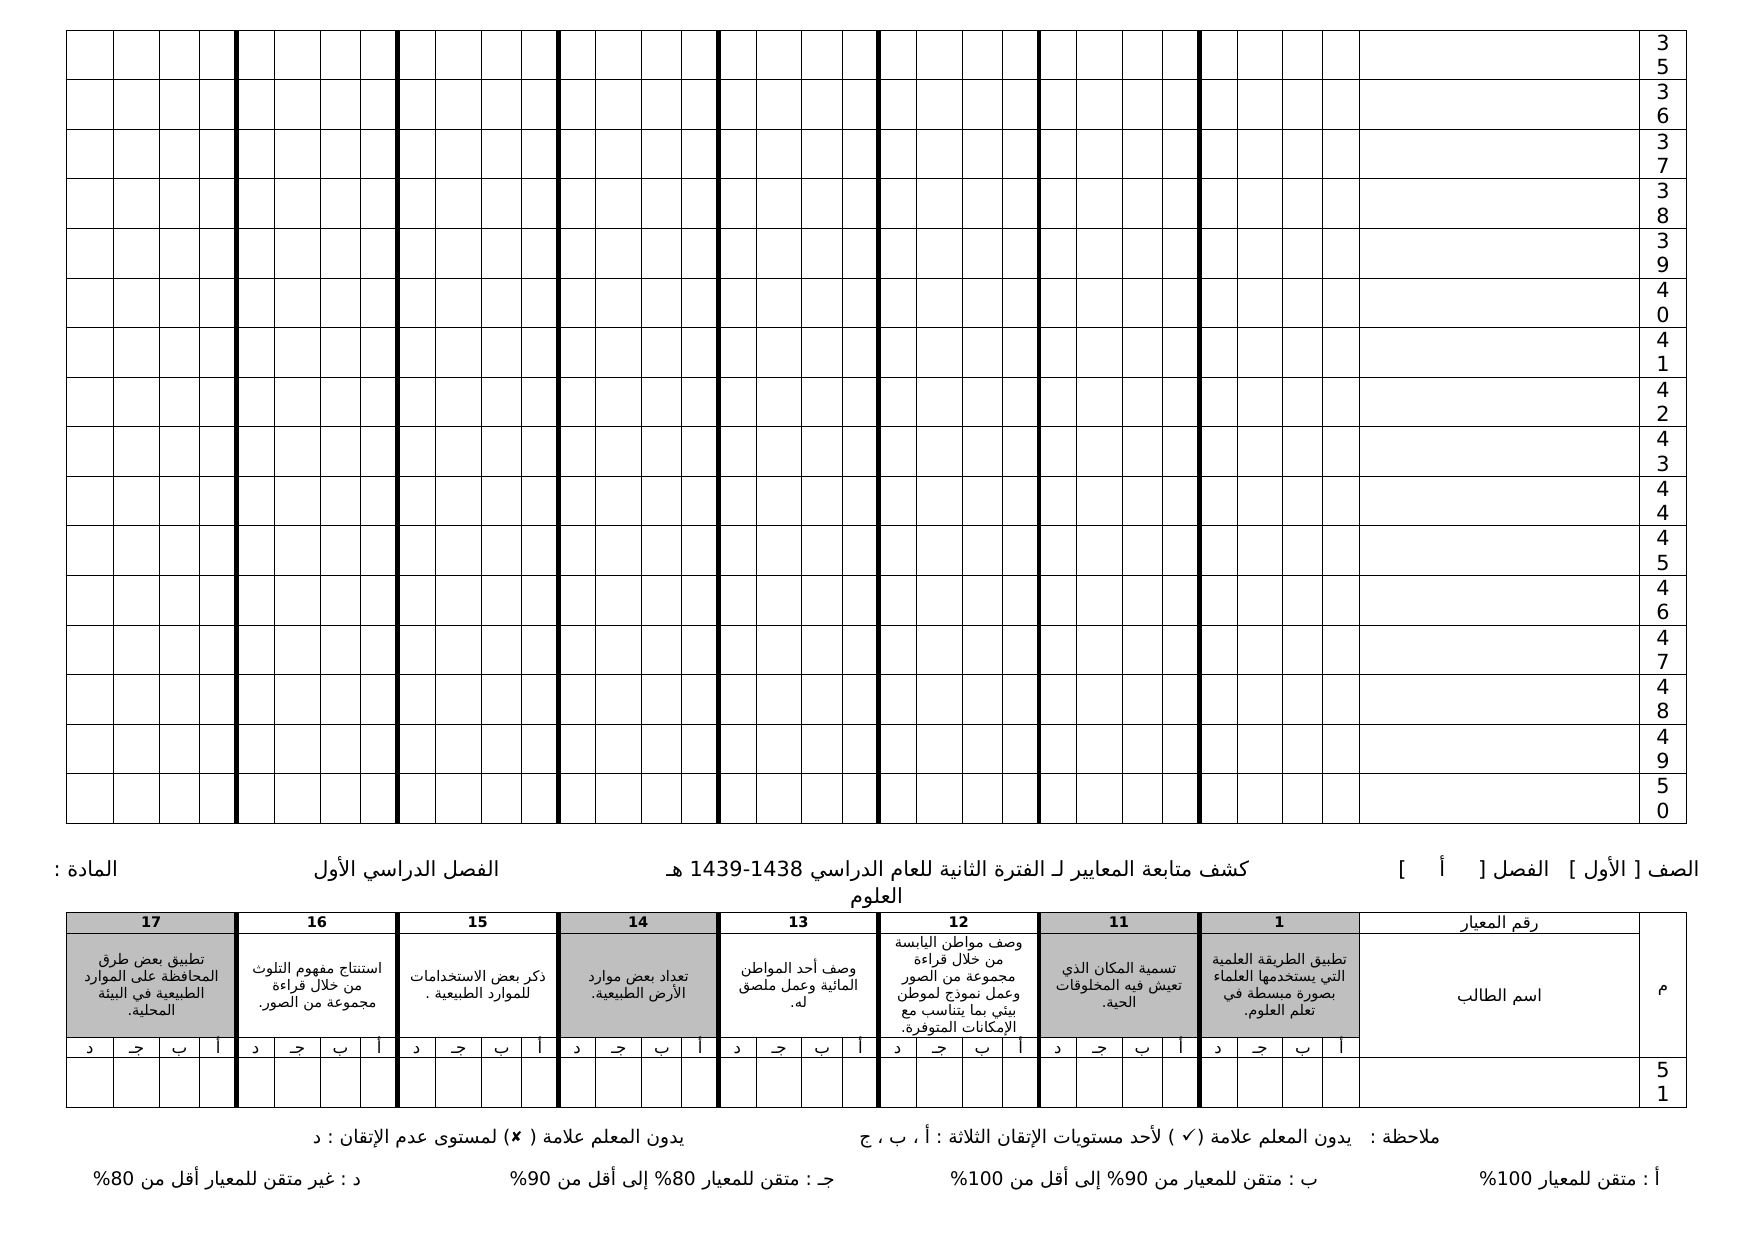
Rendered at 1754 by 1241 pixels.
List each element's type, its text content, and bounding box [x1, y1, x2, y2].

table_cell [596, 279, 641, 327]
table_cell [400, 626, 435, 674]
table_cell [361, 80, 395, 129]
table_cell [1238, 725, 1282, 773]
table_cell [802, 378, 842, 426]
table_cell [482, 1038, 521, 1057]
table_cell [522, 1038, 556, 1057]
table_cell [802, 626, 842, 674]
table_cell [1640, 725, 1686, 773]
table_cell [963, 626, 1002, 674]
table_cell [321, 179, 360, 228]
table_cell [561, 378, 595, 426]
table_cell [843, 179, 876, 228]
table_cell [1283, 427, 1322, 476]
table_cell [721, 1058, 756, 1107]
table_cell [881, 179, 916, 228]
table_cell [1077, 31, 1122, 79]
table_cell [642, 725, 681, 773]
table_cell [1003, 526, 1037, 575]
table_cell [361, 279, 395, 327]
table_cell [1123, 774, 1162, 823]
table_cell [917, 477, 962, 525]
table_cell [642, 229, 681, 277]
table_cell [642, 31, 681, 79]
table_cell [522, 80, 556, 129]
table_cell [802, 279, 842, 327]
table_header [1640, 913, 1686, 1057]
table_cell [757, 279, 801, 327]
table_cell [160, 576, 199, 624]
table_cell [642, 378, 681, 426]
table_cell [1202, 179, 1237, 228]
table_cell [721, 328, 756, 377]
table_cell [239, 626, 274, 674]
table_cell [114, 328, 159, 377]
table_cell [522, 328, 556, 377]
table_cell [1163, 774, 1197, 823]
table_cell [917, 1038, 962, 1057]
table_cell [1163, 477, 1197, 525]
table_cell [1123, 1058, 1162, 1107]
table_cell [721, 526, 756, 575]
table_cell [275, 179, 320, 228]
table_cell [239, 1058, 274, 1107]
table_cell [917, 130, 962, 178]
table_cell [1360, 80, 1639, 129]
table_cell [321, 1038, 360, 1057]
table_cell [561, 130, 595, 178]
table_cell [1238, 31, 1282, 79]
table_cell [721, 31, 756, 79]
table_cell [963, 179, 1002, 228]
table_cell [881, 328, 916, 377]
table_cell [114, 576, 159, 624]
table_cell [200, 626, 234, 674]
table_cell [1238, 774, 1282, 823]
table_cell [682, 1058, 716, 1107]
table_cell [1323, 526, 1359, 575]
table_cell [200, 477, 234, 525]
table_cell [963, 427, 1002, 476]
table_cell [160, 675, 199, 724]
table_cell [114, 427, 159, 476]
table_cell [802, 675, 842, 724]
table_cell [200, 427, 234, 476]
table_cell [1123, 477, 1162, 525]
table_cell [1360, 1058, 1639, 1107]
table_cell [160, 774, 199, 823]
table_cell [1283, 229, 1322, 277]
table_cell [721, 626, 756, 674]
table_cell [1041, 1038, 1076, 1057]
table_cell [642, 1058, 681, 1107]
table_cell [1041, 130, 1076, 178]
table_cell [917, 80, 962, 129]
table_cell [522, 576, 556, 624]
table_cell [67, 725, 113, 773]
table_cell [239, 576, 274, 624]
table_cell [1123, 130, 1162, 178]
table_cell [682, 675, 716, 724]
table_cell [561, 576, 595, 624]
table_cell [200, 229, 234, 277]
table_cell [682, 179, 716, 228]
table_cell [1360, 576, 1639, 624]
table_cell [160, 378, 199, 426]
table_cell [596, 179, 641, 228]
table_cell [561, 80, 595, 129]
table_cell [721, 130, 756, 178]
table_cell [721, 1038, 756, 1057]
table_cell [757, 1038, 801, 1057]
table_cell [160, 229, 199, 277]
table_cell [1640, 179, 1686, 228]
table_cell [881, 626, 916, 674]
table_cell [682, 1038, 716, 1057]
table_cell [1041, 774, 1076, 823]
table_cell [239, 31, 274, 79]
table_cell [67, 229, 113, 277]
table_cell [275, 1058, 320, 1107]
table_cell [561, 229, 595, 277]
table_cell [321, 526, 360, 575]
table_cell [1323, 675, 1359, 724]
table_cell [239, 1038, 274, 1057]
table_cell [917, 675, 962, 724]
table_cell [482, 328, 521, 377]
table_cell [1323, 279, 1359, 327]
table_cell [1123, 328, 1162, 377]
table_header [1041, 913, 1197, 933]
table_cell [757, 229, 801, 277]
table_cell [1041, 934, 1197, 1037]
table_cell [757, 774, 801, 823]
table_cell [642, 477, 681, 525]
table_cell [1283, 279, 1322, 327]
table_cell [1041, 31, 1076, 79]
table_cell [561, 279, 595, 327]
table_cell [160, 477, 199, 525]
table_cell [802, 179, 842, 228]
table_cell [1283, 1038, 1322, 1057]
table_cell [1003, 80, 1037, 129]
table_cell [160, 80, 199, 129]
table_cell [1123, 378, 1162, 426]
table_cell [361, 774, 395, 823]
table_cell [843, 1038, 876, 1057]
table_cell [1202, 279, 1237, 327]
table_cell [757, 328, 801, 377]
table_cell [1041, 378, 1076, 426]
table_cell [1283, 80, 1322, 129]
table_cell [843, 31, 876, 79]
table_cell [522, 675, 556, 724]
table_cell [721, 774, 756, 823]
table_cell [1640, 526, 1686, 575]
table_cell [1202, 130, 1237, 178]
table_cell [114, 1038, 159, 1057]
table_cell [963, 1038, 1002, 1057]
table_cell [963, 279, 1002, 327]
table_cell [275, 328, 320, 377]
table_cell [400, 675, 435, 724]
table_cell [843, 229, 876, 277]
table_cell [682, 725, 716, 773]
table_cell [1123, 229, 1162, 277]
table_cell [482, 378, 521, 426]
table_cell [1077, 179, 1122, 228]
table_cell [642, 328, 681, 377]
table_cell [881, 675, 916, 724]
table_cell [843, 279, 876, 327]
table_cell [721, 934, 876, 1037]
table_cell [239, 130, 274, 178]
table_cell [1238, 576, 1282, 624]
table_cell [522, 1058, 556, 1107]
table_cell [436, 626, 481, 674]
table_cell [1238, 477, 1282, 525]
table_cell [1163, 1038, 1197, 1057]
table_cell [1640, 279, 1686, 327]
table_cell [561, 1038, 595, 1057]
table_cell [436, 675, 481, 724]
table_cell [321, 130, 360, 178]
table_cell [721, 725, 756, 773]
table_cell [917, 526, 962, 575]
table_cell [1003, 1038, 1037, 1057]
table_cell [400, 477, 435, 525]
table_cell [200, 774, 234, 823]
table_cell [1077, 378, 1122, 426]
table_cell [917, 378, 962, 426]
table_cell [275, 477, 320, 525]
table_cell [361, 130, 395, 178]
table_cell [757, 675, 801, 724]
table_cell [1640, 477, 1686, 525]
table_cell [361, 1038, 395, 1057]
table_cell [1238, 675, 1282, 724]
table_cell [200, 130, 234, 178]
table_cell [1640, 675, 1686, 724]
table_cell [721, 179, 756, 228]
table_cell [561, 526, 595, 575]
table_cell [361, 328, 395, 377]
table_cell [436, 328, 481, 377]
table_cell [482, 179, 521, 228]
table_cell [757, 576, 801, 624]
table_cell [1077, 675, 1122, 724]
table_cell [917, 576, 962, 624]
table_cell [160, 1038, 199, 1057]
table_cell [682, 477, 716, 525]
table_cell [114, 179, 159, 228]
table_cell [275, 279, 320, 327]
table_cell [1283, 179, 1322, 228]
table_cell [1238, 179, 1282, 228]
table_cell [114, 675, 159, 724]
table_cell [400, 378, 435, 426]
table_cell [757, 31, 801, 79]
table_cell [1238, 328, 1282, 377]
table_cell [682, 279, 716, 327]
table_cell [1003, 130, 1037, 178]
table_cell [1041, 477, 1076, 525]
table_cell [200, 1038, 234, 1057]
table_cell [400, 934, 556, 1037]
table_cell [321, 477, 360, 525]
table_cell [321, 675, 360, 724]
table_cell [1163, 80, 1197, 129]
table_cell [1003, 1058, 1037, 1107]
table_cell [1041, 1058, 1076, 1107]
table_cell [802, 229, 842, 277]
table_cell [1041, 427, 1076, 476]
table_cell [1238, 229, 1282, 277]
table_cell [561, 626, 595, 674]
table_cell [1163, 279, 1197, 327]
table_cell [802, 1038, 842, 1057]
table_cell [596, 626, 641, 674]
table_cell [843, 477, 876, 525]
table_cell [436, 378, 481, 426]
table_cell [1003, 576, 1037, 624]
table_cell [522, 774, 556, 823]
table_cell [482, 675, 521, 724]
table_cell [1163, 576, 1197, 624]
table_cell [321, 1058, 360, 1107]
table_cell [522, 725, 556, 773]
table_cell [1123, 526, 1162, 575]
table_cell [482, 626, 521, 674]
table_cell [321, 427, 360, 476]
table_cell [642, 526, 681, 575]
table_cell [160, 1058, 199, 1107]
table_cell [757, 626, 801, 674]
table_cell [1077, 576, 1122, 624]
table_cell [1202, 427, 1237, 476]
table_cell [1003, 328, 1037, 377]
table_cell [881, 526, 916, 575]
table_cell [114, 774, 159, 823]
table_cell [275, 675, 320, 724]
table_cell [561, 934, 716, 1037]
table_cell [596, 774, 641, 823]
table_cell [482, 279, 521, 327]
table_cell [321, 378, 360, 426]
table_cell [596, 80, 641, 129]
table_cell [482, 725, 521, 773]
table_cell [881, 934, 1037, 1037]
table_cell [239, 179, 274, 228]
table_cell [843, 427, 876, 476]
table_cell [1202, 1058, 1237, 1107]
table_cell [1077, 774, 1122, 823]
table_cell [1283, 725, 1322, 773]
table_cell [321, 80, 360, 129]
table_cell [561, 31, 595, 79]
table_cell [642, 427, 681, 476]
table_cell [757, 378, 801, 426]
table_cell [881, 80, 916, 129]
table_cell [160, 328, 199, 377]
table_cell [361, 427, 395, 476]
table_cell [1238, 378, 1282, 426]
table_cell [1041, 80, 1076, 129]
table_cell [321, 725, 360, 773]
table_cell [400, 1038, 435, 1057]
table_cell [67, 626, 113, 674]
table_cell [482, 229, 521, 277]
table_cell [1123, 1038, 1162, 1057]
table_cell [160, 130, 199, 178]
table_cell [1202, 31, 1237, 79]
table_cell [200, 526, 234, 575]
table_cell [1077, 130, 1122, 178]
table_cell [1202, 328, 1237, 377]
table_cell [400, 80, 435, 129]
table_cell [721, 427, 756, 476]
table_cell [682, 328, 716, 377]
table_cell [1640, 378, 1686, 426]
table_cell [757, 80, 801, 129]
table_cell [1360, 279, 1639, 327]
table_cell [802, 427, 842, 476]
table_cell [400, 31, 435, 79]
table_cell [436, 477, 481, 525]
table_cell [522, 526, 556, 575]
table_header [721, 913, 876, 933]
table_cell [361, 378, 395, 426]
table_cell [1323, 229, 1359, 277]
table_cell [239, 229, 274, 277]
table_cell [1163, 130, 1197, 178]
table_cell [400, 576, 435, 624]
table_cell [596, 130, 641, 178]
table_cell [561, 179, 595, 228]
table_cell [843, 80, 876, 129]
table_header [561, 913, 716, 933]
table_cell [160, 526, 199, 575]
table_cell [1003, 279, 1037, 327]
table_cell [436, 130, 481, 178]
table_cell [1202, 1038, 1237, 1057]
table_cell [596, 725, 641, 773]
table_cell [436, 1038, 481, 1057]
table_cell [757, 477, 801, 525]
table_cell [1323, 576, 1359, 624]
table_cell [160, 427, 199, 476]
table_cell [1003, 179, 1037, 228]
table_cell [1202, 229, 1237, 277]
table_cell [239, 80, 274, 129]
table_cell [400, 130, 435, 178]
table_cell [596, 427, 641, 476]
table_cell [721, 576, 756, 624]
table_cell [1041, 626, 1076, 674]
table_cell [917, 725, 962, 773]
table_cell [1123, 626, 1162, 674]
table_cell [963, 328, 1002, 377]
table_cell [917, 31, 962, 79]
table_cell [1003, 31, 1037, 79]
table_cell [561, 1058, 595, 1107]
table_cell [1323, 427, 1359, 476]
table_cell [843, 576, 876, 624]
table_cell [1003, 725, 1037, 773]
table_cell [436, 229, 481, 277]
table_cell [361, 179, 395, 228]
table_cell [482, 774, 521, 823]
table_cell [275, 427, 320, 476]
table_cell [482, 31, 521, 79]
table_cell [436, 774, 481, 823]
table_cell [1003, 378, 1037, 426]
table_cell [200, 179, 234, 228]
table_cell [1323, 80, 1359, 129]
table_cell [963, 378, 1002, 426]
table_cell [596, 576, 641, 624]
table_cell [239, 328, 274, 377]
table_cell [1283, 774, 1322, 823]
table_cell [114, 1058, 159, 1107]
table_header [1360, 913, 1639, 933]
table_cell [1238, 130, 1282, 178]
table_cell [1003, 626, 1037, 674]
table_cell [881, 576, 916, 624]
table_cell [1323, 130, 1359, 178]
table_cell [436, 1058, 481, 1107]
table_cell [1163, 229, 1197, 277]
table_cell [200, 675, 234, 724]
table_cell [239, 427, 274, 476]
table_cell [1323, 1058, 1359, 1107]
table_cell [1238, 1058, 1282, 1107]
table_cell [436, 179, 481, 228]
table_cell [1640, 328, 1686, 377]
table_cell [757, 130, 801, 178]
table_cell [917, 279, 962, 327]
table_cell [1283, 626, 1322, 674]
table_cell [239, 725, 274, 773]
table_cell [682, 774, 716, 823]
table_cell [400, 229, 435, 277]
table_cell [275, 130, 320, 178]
text الصف [ الأول ] الفصل [ أ ] كشف متابعة المعايير لـ الفترة الثانية للعام الدراسي 1438-1439 هـ الفصل الدراسي الأول المادة : العلوم [25, 857, 1728, 909]
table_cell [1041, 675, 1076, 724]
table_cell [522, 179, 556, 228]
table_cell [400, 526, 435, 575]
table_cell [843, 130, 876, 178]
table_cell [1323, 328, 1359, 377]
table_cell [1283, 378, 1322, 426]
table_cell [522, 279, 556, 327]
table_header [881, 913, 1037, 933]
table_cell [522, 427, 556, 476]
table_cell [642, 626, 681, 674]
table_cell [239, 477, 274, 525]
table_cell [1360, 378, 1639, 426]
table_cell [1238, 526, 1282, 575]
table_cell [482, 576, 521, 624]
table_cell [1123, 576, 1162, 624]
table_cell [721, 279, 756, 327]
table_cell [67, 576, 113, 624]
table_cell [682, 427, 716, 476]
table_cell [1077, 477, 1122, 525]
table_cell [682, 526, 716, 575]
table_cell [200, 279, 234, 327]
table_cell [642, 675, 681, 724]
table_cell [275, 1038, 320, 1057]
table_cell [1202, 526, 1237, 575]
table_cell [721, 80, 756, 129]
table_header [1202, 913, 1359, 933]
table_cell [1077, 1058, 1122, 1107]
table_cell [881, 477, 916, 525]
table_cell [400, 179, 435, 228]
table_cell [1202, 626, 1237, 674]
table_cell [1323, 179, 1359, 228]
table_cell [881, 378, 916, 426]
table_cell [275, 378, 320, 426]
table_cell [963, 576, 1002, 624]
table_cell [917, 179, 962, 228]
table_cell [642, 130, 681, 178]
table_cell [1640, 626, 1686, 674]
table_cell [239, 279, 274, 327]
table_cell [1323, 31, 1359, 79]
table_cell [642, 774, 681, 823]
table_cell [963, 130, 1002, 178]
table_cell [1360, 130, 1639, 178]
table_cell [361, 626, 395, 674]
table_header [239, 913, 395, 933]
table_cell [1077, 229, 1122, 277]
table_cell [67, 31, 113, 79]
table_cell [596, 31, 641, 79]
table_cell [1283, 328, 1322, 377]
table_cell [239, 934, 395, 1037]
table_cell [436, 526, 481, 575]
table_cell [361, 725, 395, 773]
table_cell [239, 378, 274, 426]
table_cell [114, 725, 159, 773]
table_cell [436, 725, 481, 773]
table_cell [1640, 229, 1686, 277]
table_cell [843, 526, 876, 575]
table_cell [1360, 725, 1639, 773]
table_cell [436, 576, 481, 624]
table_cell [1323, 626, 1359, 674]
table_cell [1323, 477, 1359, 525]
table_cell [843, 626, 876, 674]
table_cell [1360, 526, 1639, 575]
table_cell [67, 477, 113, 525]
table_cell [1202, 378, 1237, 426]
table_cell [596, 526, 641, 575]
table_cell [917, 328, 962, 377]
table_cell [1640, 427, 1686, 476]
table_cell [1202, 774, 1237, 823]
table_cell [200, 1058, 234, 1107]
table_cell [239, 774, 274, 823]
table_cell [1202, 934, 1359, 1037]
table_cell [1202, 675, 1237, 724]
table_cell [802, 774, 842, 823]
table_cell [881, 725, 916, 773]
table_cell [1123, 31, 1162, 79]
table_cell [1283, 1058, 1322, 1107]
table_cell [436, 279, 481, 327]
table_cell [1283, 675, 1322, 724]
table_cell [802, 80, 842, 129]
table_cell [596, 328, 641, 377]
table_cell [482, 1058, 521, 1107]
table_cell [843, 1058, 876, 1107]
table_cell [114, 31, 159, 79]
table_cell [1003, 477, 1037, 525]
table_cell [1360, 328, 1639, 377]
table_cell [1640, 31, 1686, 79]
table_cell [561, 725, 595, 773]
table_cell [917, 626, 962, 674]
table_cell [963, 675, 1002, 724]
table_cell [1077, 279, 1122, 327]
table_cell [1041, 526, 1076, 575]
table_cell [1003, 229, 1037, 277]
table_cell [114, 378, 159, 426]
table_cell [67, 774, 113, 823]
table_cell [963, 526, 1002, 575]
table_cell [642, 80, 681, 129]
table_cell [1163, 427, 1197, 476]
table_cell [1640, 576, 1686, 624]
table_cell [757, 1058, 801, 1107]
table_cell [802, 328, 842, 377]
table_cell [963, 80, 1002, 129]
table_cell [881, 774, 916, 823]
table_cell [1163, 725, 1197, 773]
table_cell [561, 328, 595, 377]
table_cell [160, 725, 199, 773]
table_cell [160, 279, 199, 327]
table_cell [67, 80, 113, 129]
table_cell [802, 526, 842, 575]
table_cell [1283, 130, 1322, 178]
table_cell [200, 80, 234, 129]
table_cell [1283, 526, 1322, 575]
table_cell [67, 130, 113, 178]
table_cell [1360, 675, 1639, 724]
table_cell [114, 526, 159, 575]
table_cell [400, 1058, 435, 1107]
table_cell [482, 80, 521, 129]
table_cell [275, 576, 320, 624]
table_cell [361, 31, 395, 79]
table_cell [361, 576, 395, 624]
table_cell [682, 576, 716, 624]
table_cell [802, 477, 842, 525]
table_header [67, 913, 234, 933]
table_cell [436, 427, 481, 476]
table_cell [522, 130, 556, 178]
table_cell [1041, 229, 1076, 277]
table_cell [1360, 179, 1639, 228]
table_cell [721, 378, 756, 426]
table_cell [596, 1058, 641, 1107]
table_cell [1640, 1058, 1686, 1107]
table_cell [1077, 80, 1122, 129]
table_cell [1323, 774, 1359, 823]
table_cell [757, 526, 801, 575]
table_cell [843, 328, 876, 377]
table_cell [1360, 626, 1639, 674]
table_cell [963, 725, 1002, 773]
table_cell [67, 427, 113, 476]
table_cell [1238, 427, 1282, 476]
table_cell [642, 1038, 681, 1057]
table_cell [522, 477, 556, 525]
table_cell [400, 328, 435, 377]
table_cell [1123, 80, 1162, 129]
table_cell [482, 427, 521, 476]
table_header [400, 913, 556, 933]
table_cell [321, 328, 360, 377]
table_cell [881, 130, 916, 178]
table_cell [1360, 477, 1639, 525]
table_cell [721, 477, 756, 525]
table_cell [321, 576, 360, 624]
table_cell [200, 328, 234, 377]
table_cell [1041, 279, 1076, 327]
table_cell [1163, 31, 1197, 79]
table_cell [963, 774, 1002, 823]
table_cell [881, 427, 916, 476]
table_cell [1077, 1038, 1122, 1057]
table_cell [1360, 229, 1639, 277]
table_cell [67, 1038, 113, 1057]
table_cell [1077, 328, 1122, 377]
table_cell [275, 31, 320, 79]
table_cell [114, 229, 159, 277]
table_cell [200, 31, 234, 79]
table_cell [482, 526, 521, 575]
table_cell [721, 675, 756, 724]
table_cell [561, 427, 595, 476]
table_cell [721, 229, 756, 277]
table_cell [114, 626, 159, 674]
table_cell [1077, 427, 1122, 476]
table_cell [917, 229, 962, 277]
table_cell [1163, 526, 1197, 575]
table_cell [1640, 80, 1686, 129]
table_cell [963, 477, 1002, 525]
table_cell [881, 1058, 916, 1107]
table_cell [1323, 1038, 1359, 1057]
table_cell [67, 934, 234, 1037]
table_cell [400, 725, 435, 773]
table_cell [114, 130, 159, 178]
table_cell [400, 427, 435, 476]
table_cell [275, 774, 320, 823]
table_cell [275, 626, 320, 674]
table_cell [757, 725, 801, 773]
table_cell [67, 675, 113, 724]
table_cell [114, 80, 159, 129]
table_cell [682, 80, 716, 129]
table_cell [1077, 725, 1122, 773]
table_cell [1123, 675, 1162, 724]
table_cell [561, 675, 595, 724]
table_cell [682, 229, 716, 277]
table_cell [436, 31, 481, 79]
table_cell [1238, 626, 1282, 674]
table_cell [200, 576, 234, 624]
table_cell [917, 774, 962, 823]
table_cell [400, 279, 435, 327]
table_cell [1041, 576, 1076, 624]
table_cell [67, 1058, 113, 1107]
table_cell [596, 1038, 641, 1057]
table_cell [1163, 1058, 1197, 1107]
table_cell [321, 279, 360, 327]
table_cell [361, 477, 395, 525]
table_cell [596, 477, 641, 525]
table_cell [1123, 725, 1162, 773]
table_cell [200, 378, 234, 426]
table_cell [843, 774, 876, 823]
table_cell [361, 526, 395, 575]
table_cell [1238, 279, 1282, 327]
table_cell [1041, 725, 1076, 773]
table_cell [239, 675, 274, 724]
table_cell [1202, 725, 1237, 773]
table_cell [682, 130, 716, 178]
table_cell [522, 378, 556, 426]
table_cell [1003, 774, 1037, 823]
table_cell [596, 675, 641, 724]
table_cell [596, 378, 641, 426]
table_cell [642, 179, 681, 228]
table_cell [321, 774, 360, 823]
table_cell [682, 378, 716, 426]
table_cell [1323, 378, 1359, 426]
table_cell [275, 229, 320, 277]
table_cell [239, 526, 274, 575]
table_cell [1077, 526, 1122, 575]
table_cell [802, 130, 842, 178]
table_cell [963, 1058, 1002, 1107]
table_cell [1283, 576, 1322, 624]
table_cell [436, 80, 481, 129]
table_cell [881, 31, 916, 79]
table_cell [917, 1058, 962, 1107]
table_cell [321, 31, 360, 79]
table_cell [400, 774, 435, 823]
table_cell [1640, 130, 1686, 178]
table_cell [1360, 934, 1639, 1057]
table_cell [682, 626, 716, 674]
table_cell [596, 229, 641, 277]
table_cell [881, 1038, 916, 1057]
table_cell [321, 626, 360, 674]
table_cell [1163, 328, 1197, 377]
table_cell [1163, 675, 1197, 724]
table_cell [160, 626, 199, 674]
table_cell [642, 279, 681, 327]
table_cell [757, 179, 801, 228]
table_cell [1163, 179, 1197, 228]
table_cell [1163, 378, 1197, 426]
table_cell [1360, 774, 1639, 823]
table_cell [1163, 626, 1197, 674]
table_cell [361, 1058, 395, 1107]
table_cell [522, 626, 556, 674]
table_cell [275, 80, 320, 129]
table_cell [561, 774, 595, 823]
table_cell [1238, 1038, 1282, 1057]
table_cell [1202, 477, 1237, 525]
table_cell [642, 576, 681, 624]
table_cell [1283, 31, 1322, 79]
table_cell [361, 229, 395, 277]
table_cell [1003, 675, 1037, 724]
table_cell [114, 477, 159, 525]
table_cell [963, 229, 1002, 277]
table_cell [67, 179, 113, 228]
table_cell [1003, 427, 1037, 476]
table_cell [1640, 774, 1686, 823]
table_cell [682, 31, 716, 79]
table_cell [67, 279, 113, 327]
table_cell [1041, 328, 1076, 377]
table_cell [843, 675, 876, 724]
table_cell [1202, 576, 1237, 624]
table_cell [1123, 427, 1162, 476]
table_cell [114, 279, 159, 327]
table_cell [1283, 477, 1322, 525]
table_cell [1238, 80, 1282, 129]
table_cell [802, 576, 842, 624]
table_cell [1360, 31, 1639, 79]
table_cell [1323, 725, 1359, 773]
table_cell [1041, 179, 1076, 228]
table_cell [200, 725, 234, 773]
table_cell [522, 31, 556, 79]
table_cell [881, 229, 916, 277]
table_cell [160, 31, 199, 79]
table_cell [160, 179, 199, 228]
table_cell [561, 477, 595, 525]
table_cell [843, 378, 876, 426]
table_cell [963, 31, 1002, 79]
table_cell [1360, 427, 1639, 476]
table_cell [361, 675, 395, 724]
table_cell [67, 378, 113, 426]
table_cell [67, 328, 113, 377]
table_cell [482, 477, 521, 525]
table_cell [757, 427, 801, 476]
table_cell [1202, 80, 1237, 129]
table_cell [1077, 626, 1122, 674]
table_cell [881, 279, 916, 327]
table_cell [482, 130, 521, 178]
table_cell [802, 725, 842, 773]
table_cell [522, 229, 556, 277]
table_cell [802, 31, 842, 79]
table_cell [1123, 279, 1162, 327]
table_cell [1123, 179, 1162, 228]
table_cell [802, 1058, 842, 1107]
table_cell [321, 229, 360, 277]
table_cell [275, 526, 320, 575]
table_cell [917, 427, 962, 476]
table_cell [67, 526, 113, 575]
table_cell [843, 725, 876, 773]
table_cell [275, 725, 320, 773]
